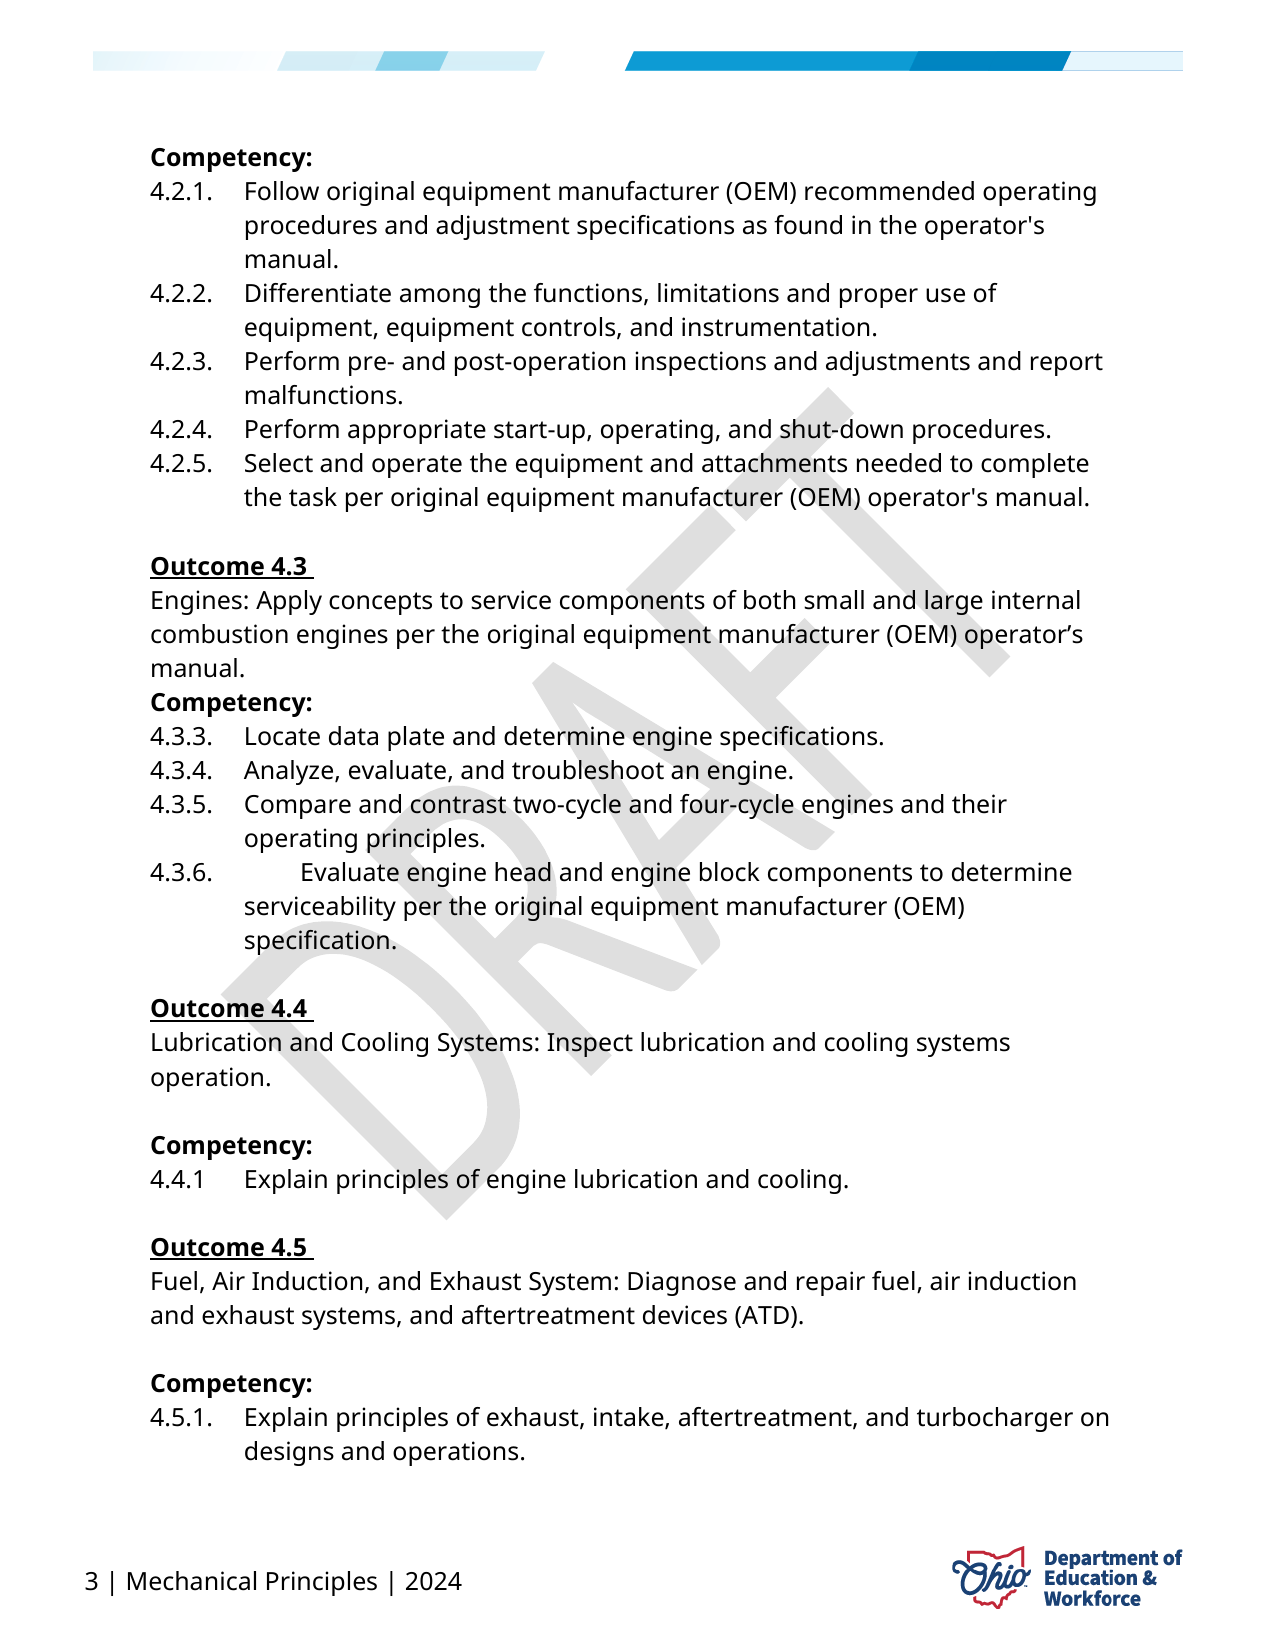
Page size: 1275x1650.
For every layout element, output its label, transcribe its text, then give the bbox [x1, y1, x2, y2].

text Fuel, Air Induction, and Exhaust System: Diagnose and repair fuel, air induction and exhaust systems, and aftertreatment devices (ATD). [150, 1263, 1125, 1332]
text 4.3.4. Analyze, evaluate, and troubleshoot an engine. [150, 753, 1125, 787]
text 4.5.1. Explain principles of exhaust, intake, aftertreatment, and turbocharger on designs and operations. [150, 1400, 1125, 1468]
text Competency: [150, 1127, 1125, 1161]
text 4.3.5. Compare and contrast two-cycle and four-cycle engines and their operating principles. [150, 787, 1125, 855]
text Engines: Apply concepts to service components of both small and large internal combustion engines per the original equipment manufacturer (OEM) operator’s manual. [150, 582, 1125, 684]
text Outcome 4.5 [150, 1229, 1125, 1263]
text 4.3.6. Evaluate engine head and engine block components to determine serviceability per the original equipment manufacturer (OEM) specification. [150, 855, 1125, 957]
text 4.2.2. Differentiate among the functions, limitations and proper use of equipment, equipment controls, and instrumentation. [150, 276, 1125, 344]
text 4.2.1. Follow original equipment manufacturer (OEM) recommended operating procedures and adjustment specifications as found in the operator's manual. [150, 173, 1125, 276]
text Lubrication and Cooling Systems: Inspect lubrication and cooling systems operation. [150, 1025, 1125, 1093]
text Competency: [150, 1366, 1125, 1400]
text Outcome 4.4 [150, 991, 1125, 1025]
text 4.4.1 Explain principles of engine lubrication and cooling. [150, 1161, 1125, 1195]
text Competency: [150, 139, 1125, 173]
text Outcome 4.3 [150, 548, 1125, 582]
picture [8, 19, 1267, 1647]
text 4.2.5. Select and operate the equipment and attachments needed to complete the task per original equipment manufacturer (OEM) operator's manual. [150, 446, 1125, 514]
text 4.2.3. Perform pre- and post-operation inspections and adjustments and report malfunctions. [150, 344, 1125, 412]
text Competency: [150, 684, 1125, 718]
text 4.3.3. Locate data plate and determine engine specifications. [150, 718, 1125, 753]
text 4.2.4. Perform appropriate start-up, operating, and shut-down procedures. [150, 412, 1125, 446]
